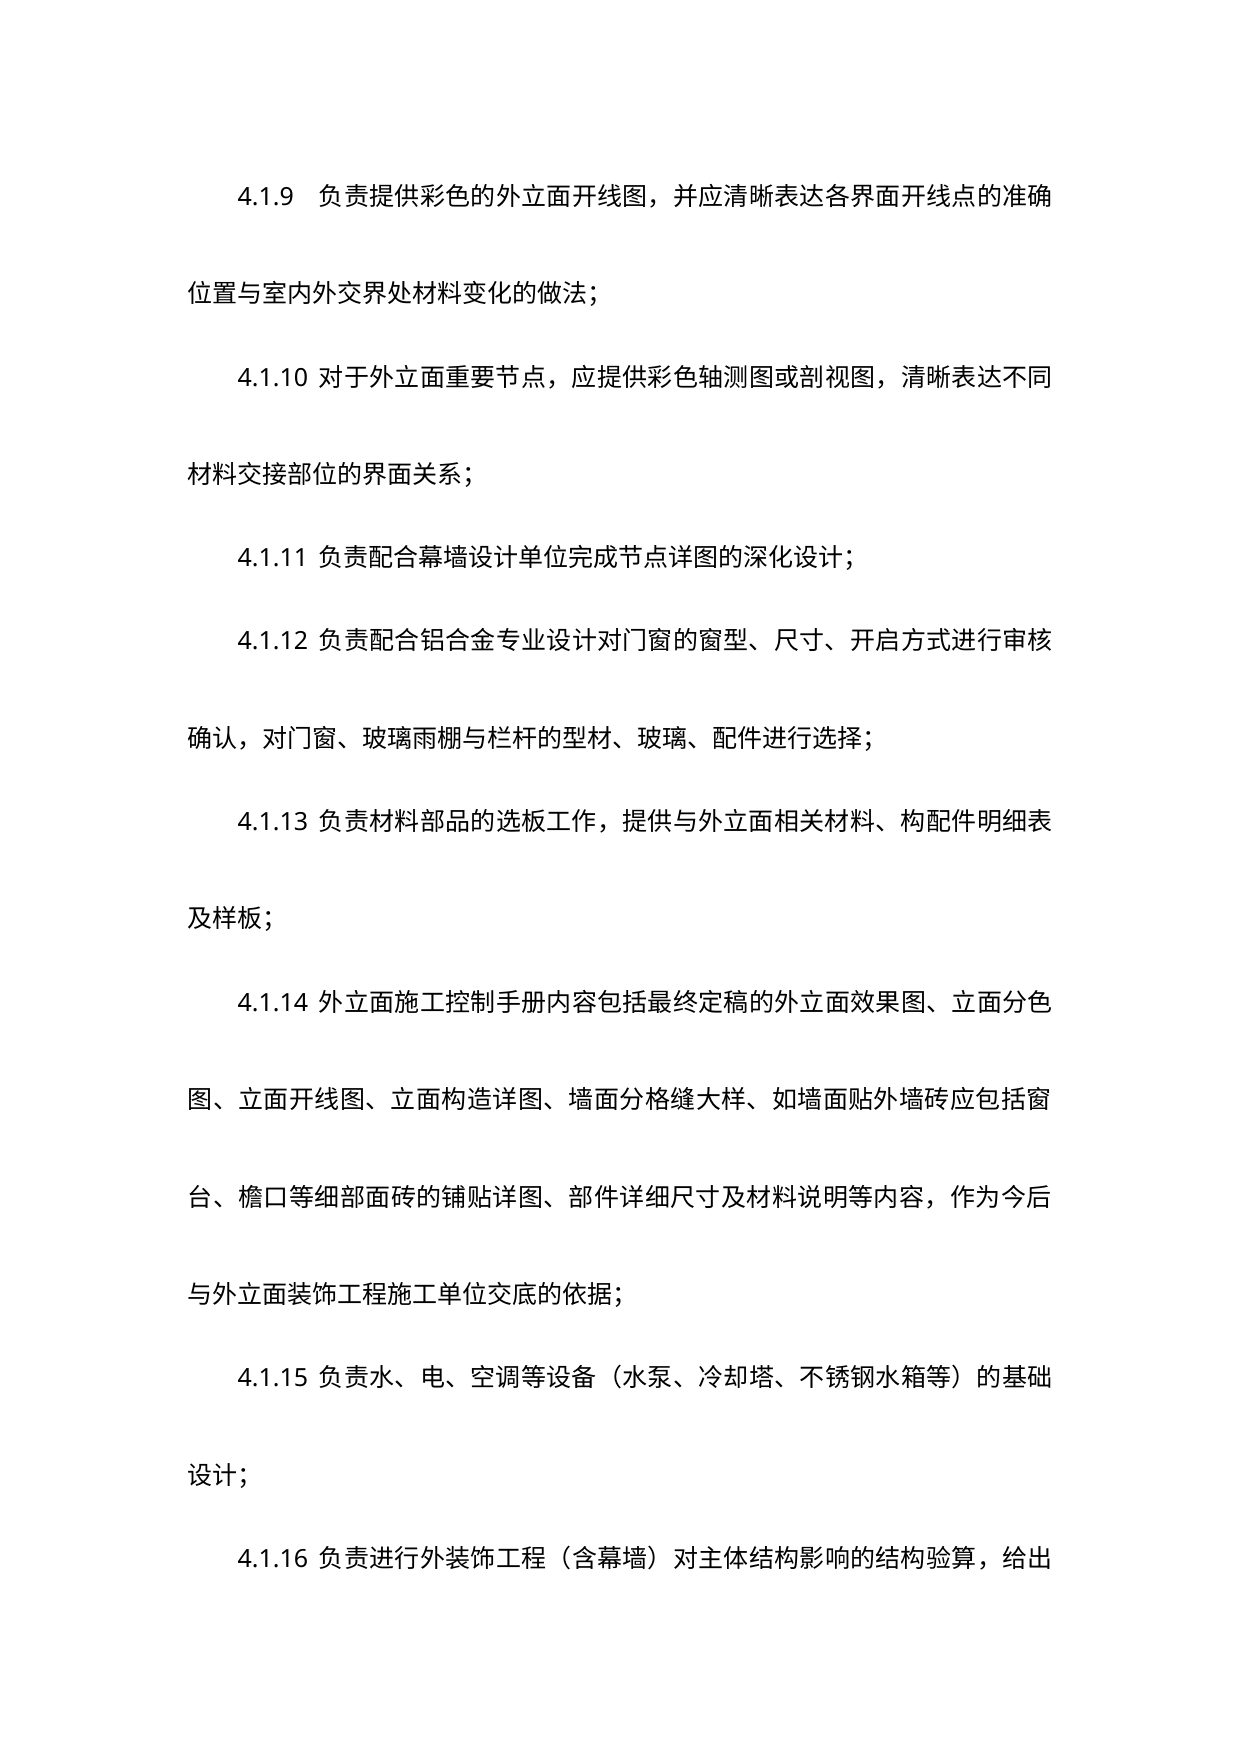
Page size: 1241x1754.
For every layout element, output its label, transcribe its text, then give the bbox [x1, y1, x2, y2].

list 负责配合幕墙设计单位完成节点详图的深化设计； [187, 523, 1053, 588]
list 对于外立面重要节点，应提供彩色轴测图或剖视图，清晰表达不同材料交接部位的界面关系； [187, 343, 1053, 505]
list 外立面施工控制手册内容包括最终定稿的外立面效果图、立面分色图、立面开线图、立面构造详图、墙面分格缝大样、如墙面贴外墙砖应包括窗台、檐口等细部面砖的铺贴详图、部件详细尺寸及材料说明等内容，作为今后与外立面装饰工程施工单位交底的依据； [187, 968, 1053, 1325]
list 负责水、电、空调等设备（水泵、冷却塔、不锈钢水箱等）的基础设计； [187, 1343, 1053, 1506]
list 负责配合铝合金专业设计对门窗的窗型、尺寸、开启方式进行审核、确认，对门窗、玻璃雨棚与栏杆的型材、玻璃、配件进行选择； [187, 606, 1053, 769]
list 负责提供彩色的外立面开线图，并应清晰表达各界面开线点的准确位置与室内外交界处材料变化的做法； [187, 162, 1053, 324]
list 负责材料部品的选板工作，提供与外立面相关材料、构配件明细表及样板； [187, 787, 1053, 949]
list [187, 1524, 1053, 1589]
